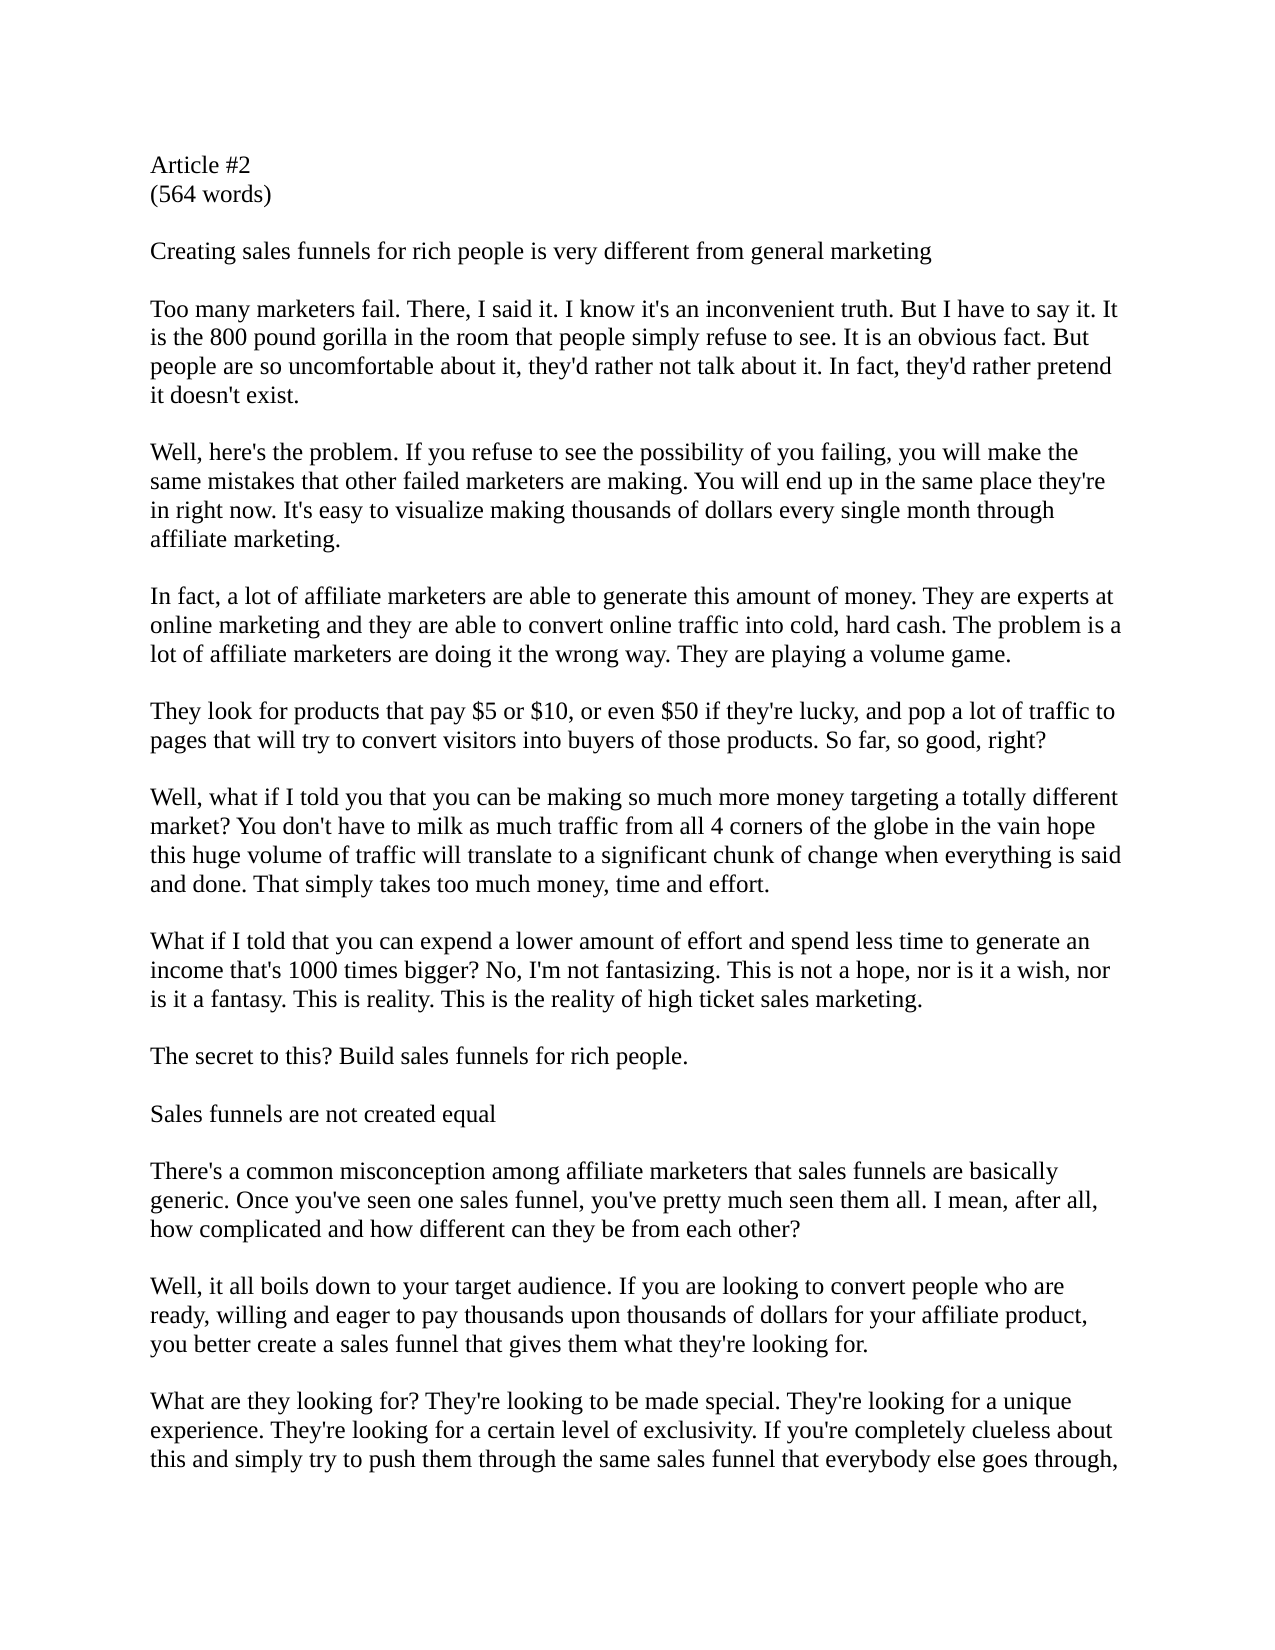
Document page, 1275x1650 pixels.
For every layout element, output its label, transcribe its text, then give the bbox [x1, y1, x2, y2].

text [150, 1386, 1125, 1472]
text Sales funnels are not created equal [150, 1099, 1125, 1127]
text Well, it all boils down to your target audience. If you are looking to convert people who are ready, willing and eager to pay thousands upon thousands of dollars for your affiliate product, you better create a sales funnel that gives them what they're looking for. [150, 1271, 1125, 1357]
text In fact, a lot of affiliate marketers are able to generate this amount of money. They are experts at online marketing and they are able to convert online traffic into cold, hard cash. The problem is a lot of affiliate marketers are doing it the wrong way. They are playing a volume game. [150, 581, 1125, 667]
text The secret to this? Build sales funnels for rich people. [150, 1041, 1125, 1070]
text They look for products that pay $5 or $10, or even $50 if they're lucky, and pop a lot of traffic to pages that will try to convert visitors into buyers of those products. So far, so good, right? [150, 696, 1125, 754]
text Creating sales funnels for rich people is very different from general marketing [150, 236, 1125, 265]
text (564 words) [150, 179, 1125, 207]
text Article #2 [150, 150, 1125, 179]
text Too many marketers fail. There, I said it. I know it's an inconvenient truth. But I have to say it. It is the 800 pound gorilla in the room that people simply refuse to see. It is an obvious fact. But people are so uncomfortable about it, they'd rather not talk about it. In fact, they'd rather pretend it doesn't exist. [150, 294, 1125, 409]
text What if I told that you can expend a lower amount of effort and spend less time to generate an income that's 1000 times bigger? No, I'm not fantasizing. This is not a hope, nor is it a wish, nor is it a fantasy. This is reality. This is the reality of high ticket sales marketing. [150, 926, 1125, 1012]
text There's a common misconception among affiliate marketers that sales funnels are basically generic. Once you've seen one sales funnel, you've pretty much seen them all. I mean, after all, how complicated and how different can they be from each other? [150, 1156, 1125, 1242]
text Well, here's the problem. If you refuse to see the possibility of you failing, you will make the same mistakes that other failed marketers are making. You will end up in the same place they're in right now. It's easy to visualize making thousands of dollars every single month through affiliate marketing. [150, 437, 1125, 552]
text Well, what if I told you that you can be making so much more money targeting a totally different market? You don't have to milk as much traffic from all 4 corners of the globe in the vain hope this huge volume of traffic will translate to a significant chunk of change when everything is said and done. That simply takes too much money, time and effort. [150, 782, 1125, 897]
